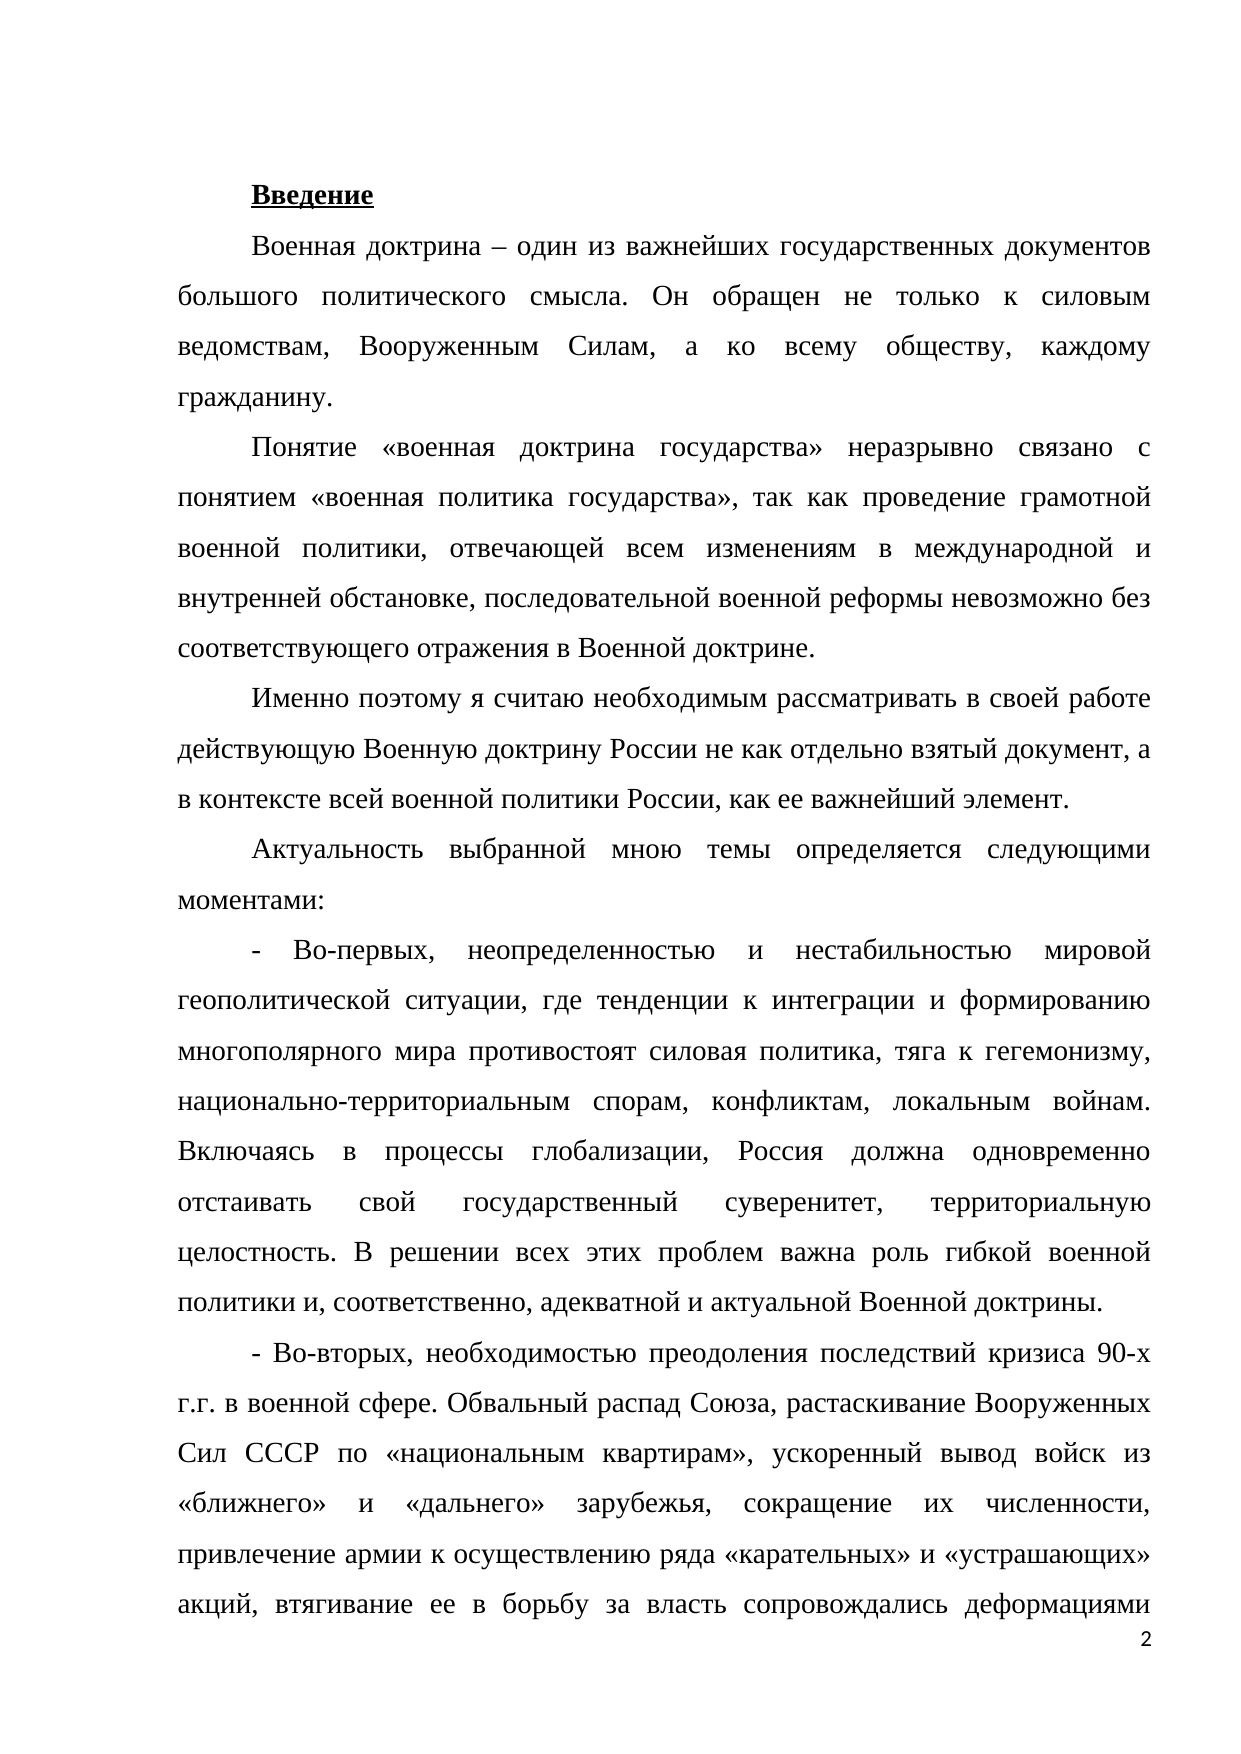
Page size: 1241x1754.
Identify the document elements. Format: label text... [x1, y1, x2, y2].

text - Во-первых, неопределенностью и нестабильностью мировой геополитической ситуации, где тенденции к интеграции и формированию многополярного мира противостоят силовая политика, тяга к гегемонизму, национально-территориальным спорам, конфликтам, локальным войнам. Включаясь в процессы глобализации, Россия должна одновременно отстаивать свой государственный суверенитет, территориальную целостность. В решении всех этих проблем важна роль гибкой военной политики и, соответственно, адекватной и актуальной Военной доктрины. [177, 932, 1152, 1318]
text Военная доктрина – один из важнейших государственных документов большого политического смысла. Он обращен не только к силовым ведомствам, Вооруженным Силам, а ко всему обществу, каждому гражданину. [177, 228, 1152, 412]
text Актуальность выбранной мною темы определяется следующими моментами: [177, 832, 1152, 915]
subtitle Введение [177, 177, 1152, 211]
text Именно поэтому я считаю необходимым рассматривать в своей работе действующую Военную доктрину России не как отдельно взятый документ, а в контексте всей военной политики России, как ее важнейший элемент. [177, 681, 1152, 815]
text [177, 1335, 1152, 1620]
text Понятие «военная доктрина государства» неразрывно связано с понятием «военная политика государства», так как проведение грамотной военной политики, отвечающей всем изменениям в международной и внутренней обстановке, последовательной военной реформы невозможно без соответствующего отражения в Военной доктрине. [177, 429, 1152, 664]
